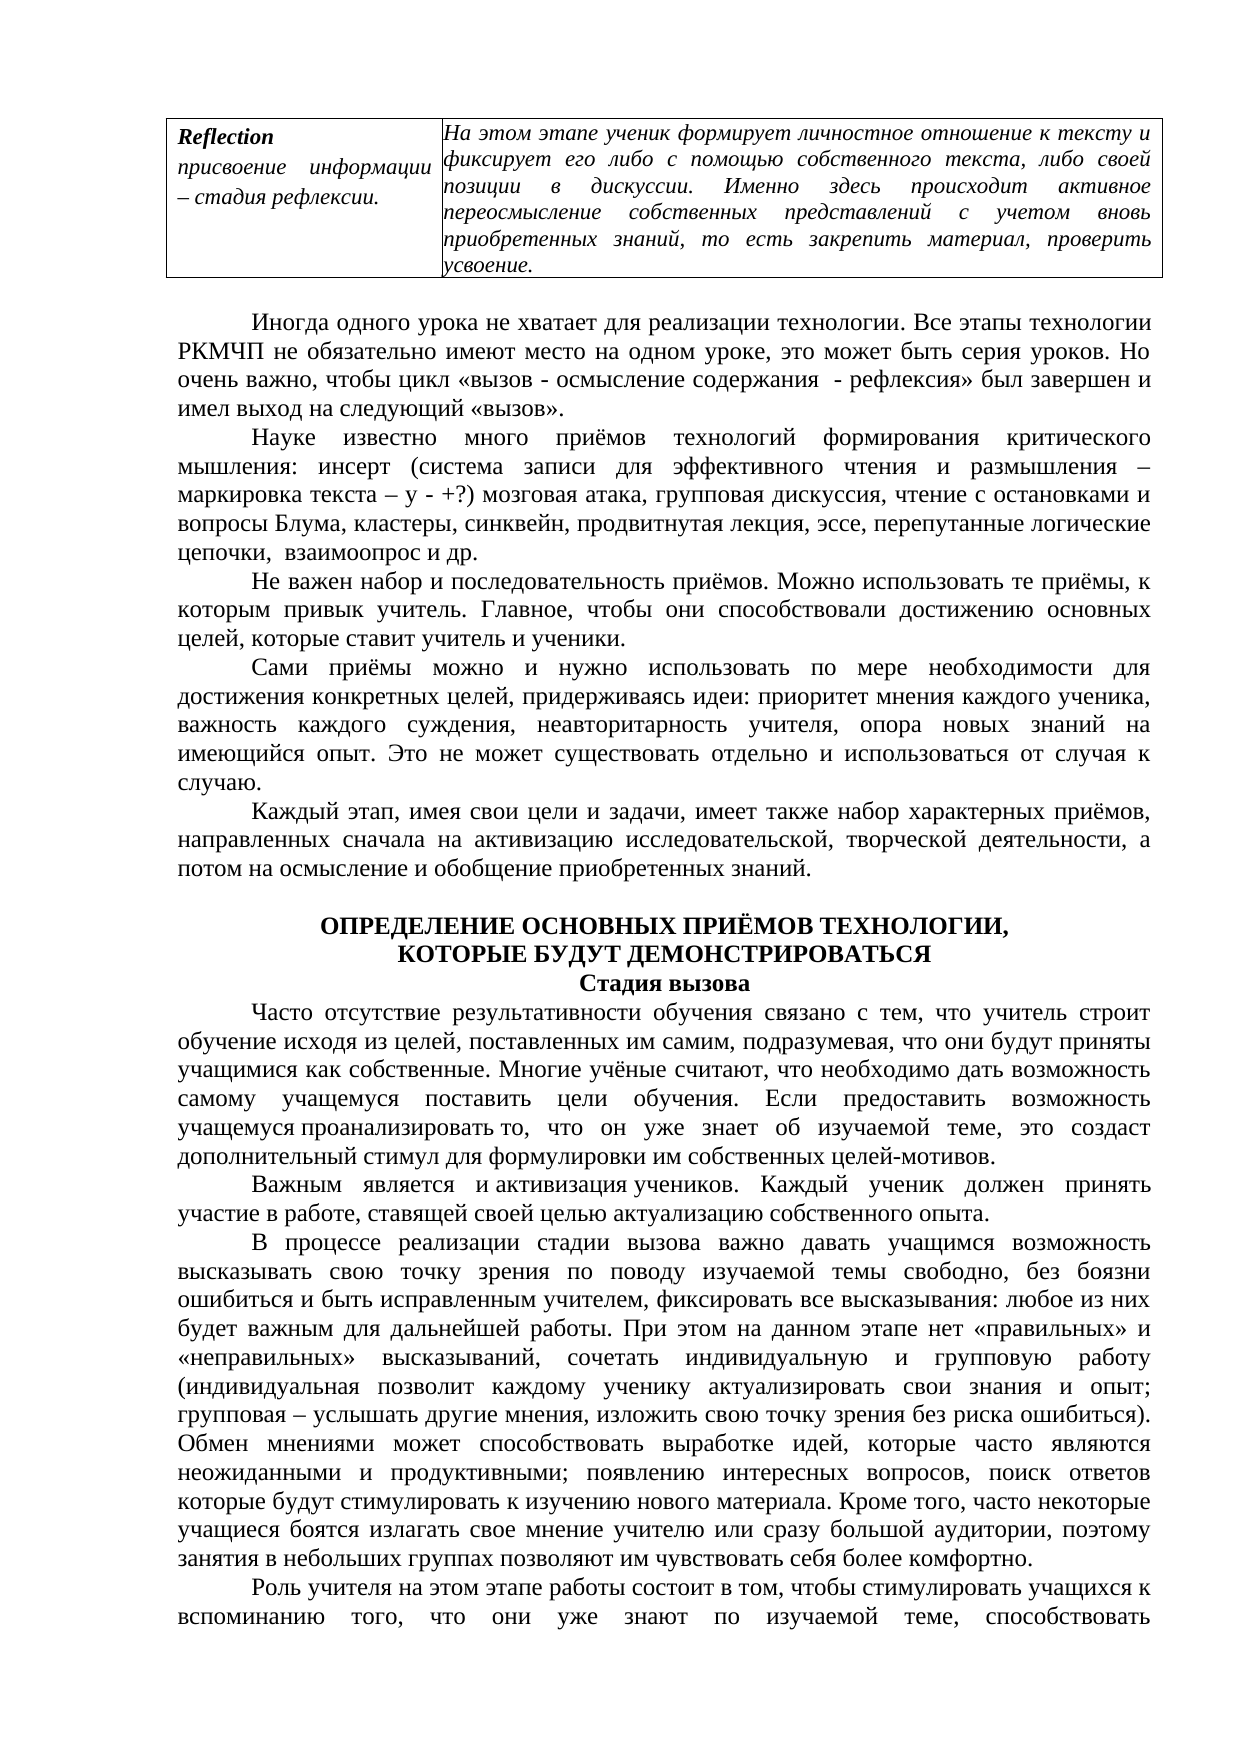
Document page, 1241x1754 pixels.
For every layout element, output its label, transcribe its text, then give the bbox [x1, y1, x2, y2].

text Каждый этап, имея свои цели и задачи, имеет также набор характерных приёмов, направленных сначала на активизацию исследовательской, творческой деятельности, а потом на осмысление и обобщение приобретенных знаний. [177, 796, 1152, 882]
text ОПРЕДЕЛЕНИЕ ОСНОВНЫХ ПРИЁМОВ ТЕХНОЛОГИИ, [177, 911, 1152, 939]
text Науке известно много приёмов технологий формирования критического мышления: инсерт (система записи для эффективного чтения и размышления – маркировка текста – у - +?) мозговая атака, групповая дискуссия, чтение с остановками и вопросы Блума, кластеры, синквейн, продвитнутая лекция, эссе, перепутанные логические цепочки, взаимоопрос и др. [177, 422, 1152, 566]
text Сами приёмы можно и нужно использовать по мере необходимости для достижения конкретных целей, придерживаясь идеи: приоритет мнения каждого ученика, важность каждого суждения, неавторитарность учителя, опора новых знаний на имеющийся опыт. Это не может существовать отдельно и использоваться от случая к случаю. [177, 652, 1152, 796]
text Иногда одного урока не хватает для реализации технологии. Все этапы технологии РКМЧП не обязательно имеют место на одном уроке, это может быть серия уроков. Но очень важно, чтобы цикл «вызов - осмысление содержания - рефлексия» был завершен и имел выход на следующий «вызов». [177, 307, 1152, 422]
text Не важен набор и последовательность приёмов. Можно использовать те приёмы, к которым привык учитель. Главное, чтобы они способствовали достижению основных целей, которые ставит учитель и ученики. [177, 566, 1152, 652]
text Стадия вызова [177, 968, 1152, 997]
table_cell Reflection присвоение информации – стадия рефлексии. [167, 119, 442, 277]
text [177, 1572, 1152, 1629]
text КОТОРЫЕ БУДУТ ДЕМОНСТРИРОВАТЬСЯ [177, 939, 1152, 968]
table_cell На этом этапе ученик формирует личностное отношение к тексту и фиксирует его либо с помощью собственного текста, либо своей позиции в дискуссии. Именно здесь происходит активное переосмысление собственных представлений с учетом вновь приобретенных знаний, то есть закрепить материал, проверить усвоение. [443, 119, 1162, 277]
text В процессе реализации стадии вызова важно давать учащимся возможность высказывать свою точку зрения по поводу изучаемой темы свободно, без боязни ошибиться и быть исправленным учителем, фиксировать все высказывания: любое из них будет важным для дальнейшей работы. При этом на данном этапе нет «правильных» и «неправильных» высказываний, сочетать индивидуальную и групповую работу (индивидуальная позволит каждому ученику актуализировать свои знания и опыт; групповая – услышать другие мнения, изложить свою точку зрения без риска ошибиться). Обмен мнениями может способствовать выработке идей, которые часто являются неожиданными и продуктивными; появлению интересных вопросов, поиск ответов которые будут стимулировать к изучению нового материала. Кроме того, часто некоторые учащиеся боятся излагать свое мнение учителю или сразу большой аудитории, поэтому занятия в небольших группах позволяют им чувствовать себя более комфортно. [177, 1227, 1152, 1572]
text Часто отсутствие результативности обучения связано с тем, что учитель строит обучение исходя из целей, поставленных им самим, подразумевая, что они будут приняты учащимися как собственные. Многие учёные считают, что необходимо дать возможность самому учащемуся поставить цели обучения. Если предоставить возможность учащемуся проанализировать то, что он уже знает об изучаемой теме, это создаст дополнительный стимул для формулировки им собственных целей-мотивов. [177, 997, 1152, 1169]
text Важным является и активизация учеников. Каждый ученик должен принять участие в работе, ставящей своей целью актуализацию собственного опыта. [177, 1169, 1152, 1227]
